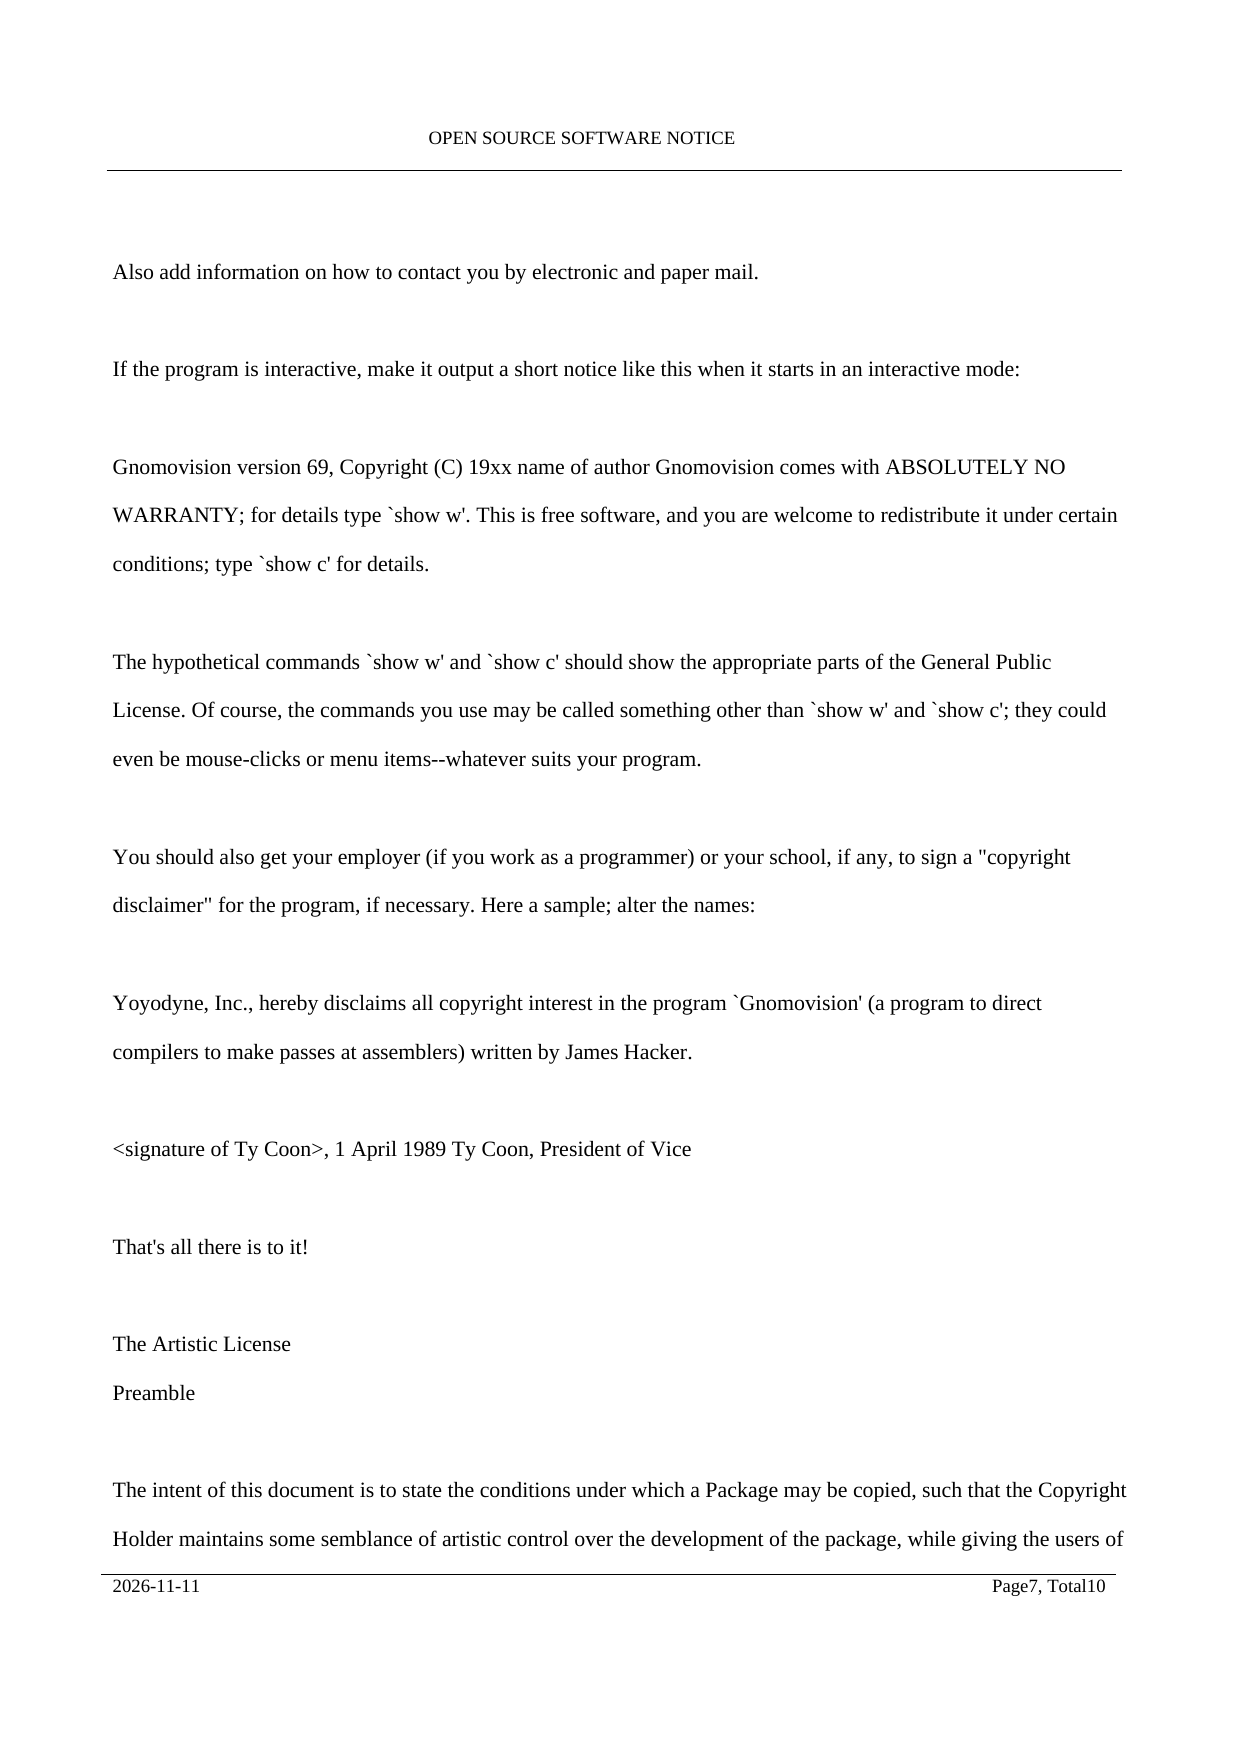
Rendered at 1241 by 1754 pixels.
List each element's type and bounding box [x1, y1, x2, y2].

text [112, 206, 1128, 1555]
